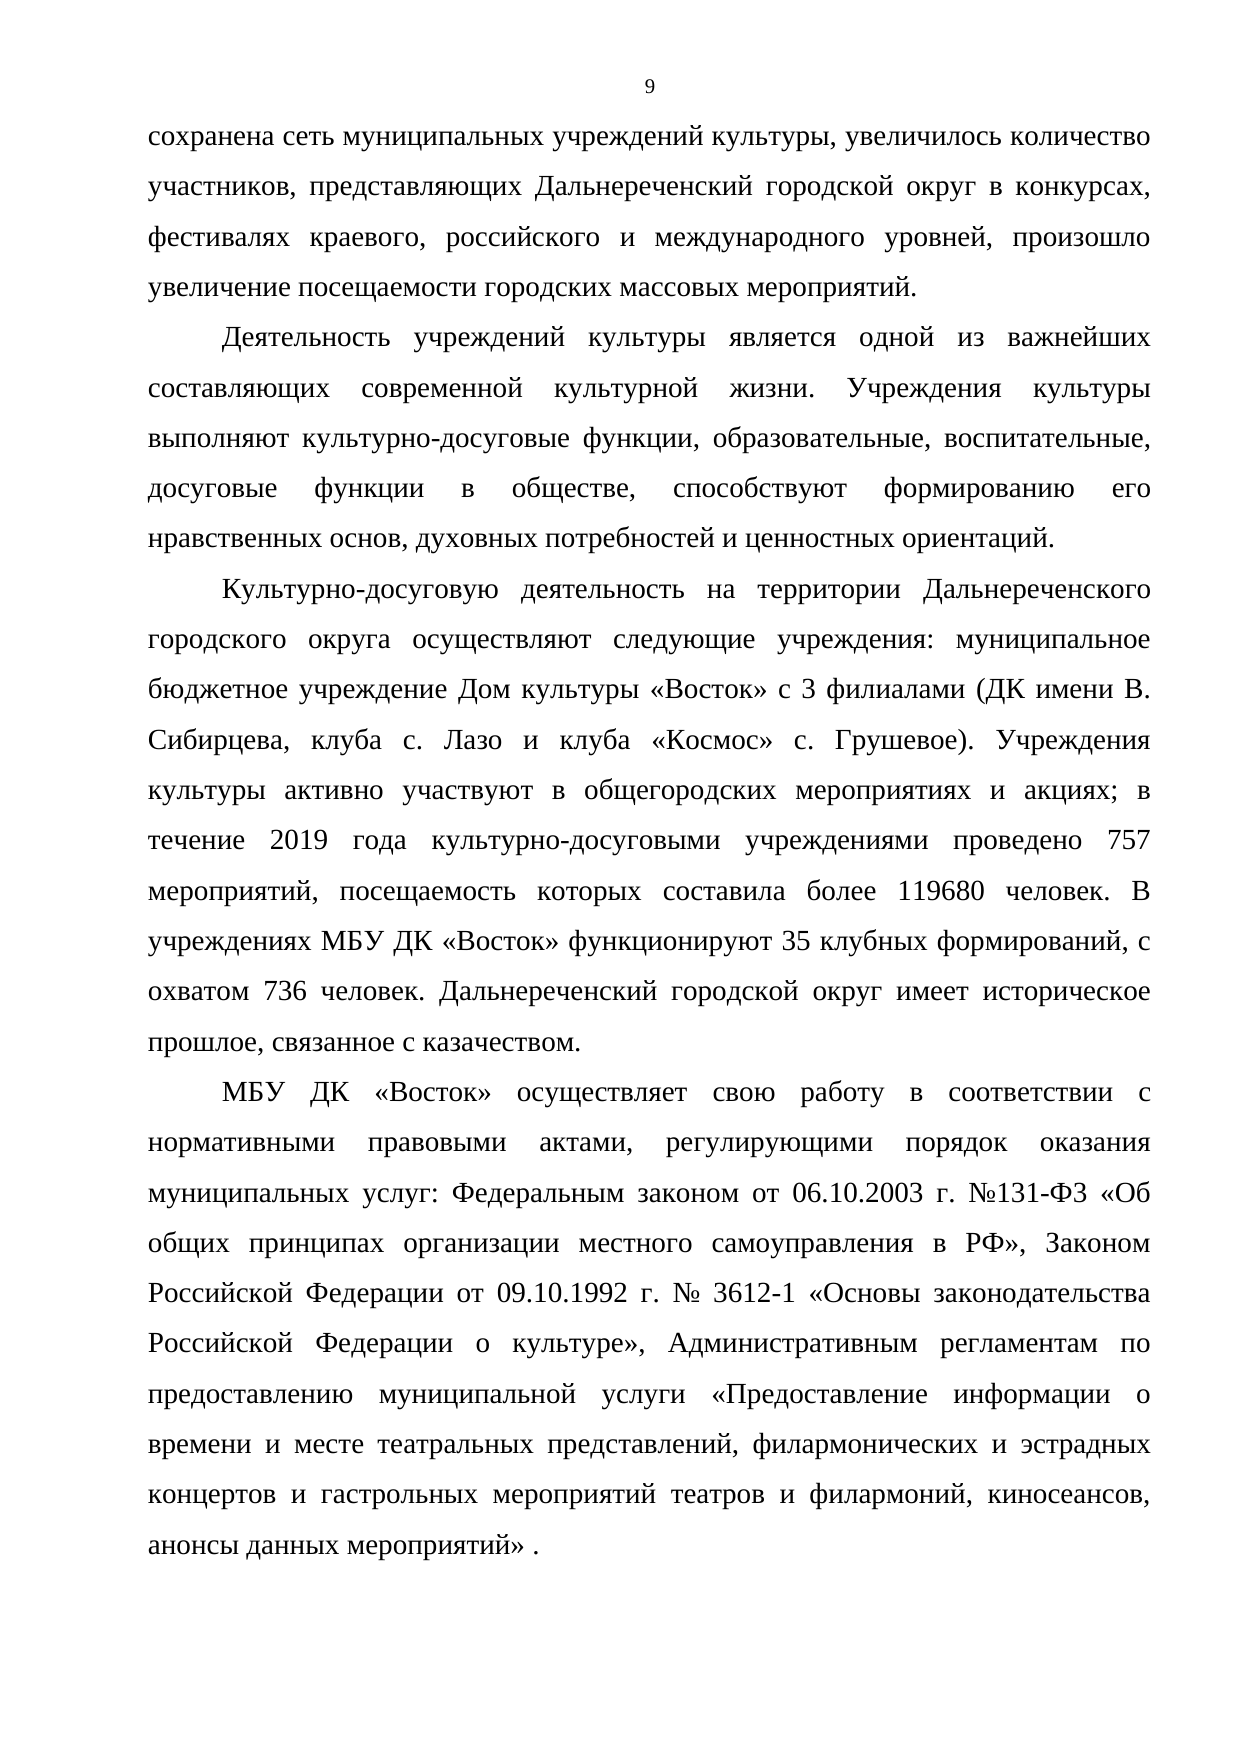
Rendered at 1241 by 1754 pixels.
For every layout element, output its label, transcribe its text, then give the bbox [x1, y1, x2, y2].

list Культурно-досуговую деятельность на территории Дальнереченского городского округа осуществляют следующие учреждения: муниципальное бюджетное учреждение Дом культуры «Восток» с 3 филиалами (ДК имени В. Сибирцева, клуба с. Лазо и клуба «Космос» с. Грушевое). Учреждения культуры активно участвуют в общегородских мероприятиях и акциях; в течение 2019 года культурно-досуговыми учреждениями проведено 757 мероприятий, посещаемость которых составила более 119680 человек. В учреждениях МБУ ДК «Восток» функционируют 35 клубных формирований, с охватом 736 человек. Дальнереченский городской округ имеет историческое прошлое, связанное с казачеством. [148, 571, 1152, 1057]
text МБУ ДК «Восток» осуществляет свою работу в соответствии с нормативными правовыми актами, регулирующими порядок оказания муниципальных услуг: Федеральным законом от 06.10.2003 г. №131-Ф3 «Об общих принципах организации местного самоуправления в РФ», Законом Российской Федерации от 09.10.1992 г. № 3612-1 «Основы законодательства Российской Федерации о культуре», Административным регламентам по предоставлению муниципальной услуги «Предоставление информации о времени и месте театральных представлений, филармонических и эстрадных концертов и гастрольных мероприятий театров и филармоний, киносеансов, анонсы данных мероприятий» . [148, 1074, 1152, 1560]
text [148, 118, 1152, 303]
text Деятельность учреждений культуры является одной из важнейших составляющих современной культурной жизни. Учреждения культуры выполняют культурно-досуговые функции, образовательные, воспитательные, досуговые функции в обществе, способствуют формированию его нравственных основ, духовных потребностей и ценностных ориентаций. [148, 319, 1152, 554]
